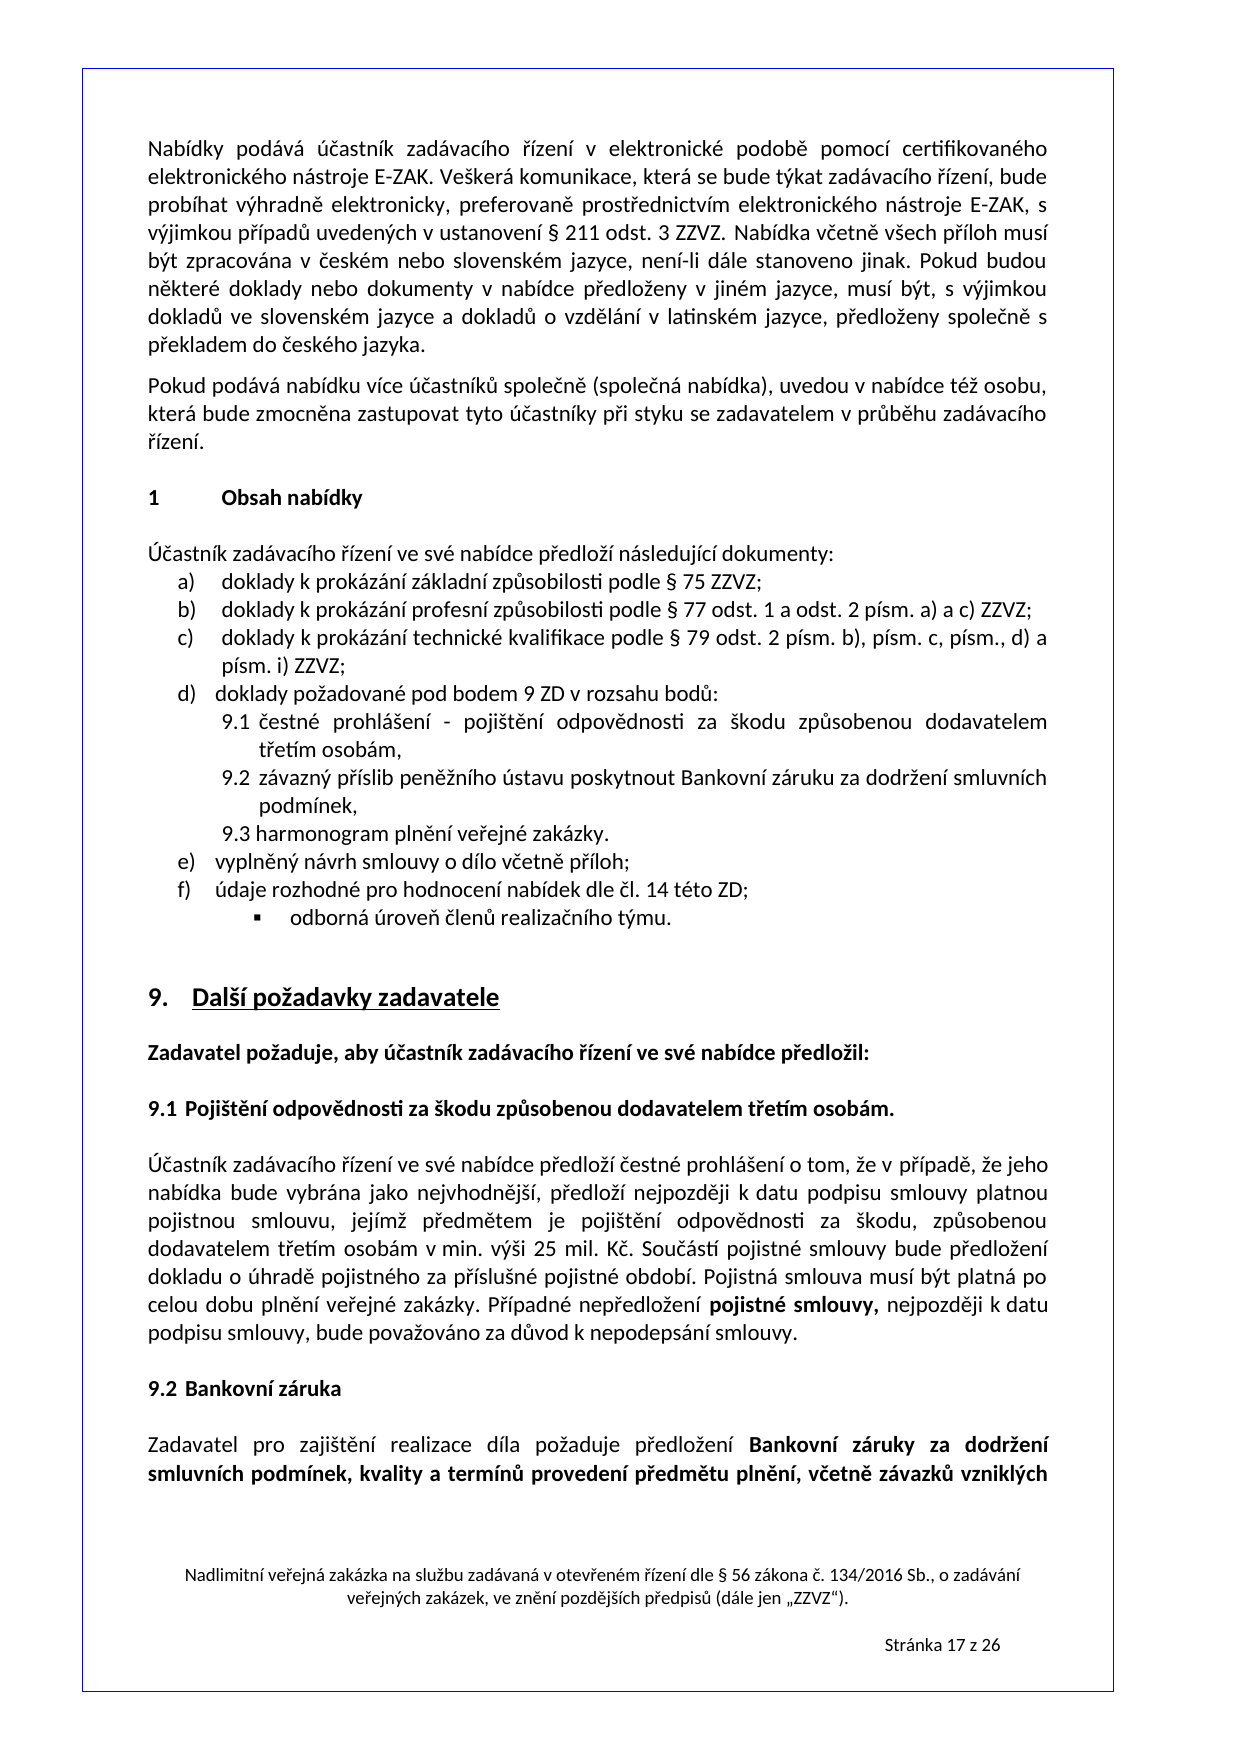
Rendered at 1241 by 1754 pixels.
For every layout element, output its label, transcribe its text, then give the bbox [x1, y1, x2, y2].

list odborná úroveň členů realizačního týmu. [252, 903, 1048, 931]
list údaje rozhodné pro hodnocení nabídek dle čl. 14 této ZD; [177, 875, 1048, 903]
text Účastník zadávacího řízení ve své nabídce předloží čestné prohlášení o tom, že v případě, že jeho nabídka bude vybrána jako nejvhodnější, předloží nejpozději k datu podpisu smlouvy platnou pojistnou smlouvu, jejímž předmětem je pojištění odpovědnosti za škodu, způsobenou dodavatelem třetím osobám v min. výši 25 mil. Kč. Součástí pojistné smlouvy bude předložení dokladu o úhradě pojistného za příslušné pojistné období. Pojistná smlouva musí být platná po celou dobu plnění veřejné zakázky. Případné nepředložení pojistné smlouvy, nejpozději k datu podpisu smlouvy, bude považováno za důvod k nepodepsání smlouvy. [148, 1150, 1048, 1347]
list Pojištění odpovědnosti za škodu způsobenou dodavatelem třetím osobám. [148, 1094, 1048, 1122]
list závazný příslib peněžního ústavu poskytnout Bankovní záruku za dodržení smluvních podmínek, [221, 763, 1048, 819]
list doklady k prokázání profesní způsobilosti podle § 77 odst. 1 a odst. 2 písm. a) a c) ZZVZ; [177, 595, 1048, 623]
list doklady k prokázání základní způsobilosti podle § 75 ZZVZ; [177, 567, 1048, 595]
text Účastník zadávacího řízení ve své nabídce předloží následující dokumenty: [148, 539, 1048, 567]
text Nabídky podává účastník zadávacího řízení v elektronické podobě pomocí certifikovaného elektronického nástroje E-ZAK. Veškerá komunikace, která se bude týkat zadávacího řízení, bude probíhat výhradně elektronicky, preferovaně prostřednictvím elektronického nástroje E-ZAK, s výjimkou případů uvedených v ustanovení § 211 odst. 3 ZZVZ. Nabídka včetně všech příloh musí být zpracována v českém nebo slovenském jazyce, není-li dále stanoveno jinak. Pokud budou některé doklady nebo dokumenty v nabídce předloženy v jiném jazyce, musí být, s výjimkou dokladů ve slovenském jazyce a dokladů o vzdělání v latinském jazyce, předloženy společně s překladem do českého jazyka. [148, 134, 1048, 358]
text 9.3 harmonogram plnění veřejné zakázky. [221, 819, 1048, 847]
text Zadavatel požaduje, aby účastník zadávacího řízení ve své nabídce předložil: [148, 1038, 1048, 1066]
list doklady požadované pod bodem 9 ZD v rozsahu bodů: [177, 679, 1048, 707]
list Obsah nabídky [148, 483, 1048, 511]
text Pokud podává nabídku více účastníků společně (společná nabídka), uvedou v nabídce též osobu, která bude zmocněna zastupovat tyto účastníky při styku se zadavatelem v průběhu zadávacího řízení. [148, 371, 1048, 455]
list vyplněný návrh smlouvy o dílo včetně příloh; [177, 847, 1048, 875]
list Bankovní záruka [148, 1374, 1048, 1403]
list Další požadavky zadavatele [148, 980, 1048, 1013]
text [148, 1431, 1048, 1487]
list čestné prohlášení - pojištění odpovědnosti za škodu způsobenou dodavatelem třetím osobám, [221, 707, 1048, 763]
list doklady k prokázání technické kvalifikace podle § 79 odst. 2 písm. b), písm. c, písm., d) a písm. i) ZZVZ; [177, 623, 1048, 679]
